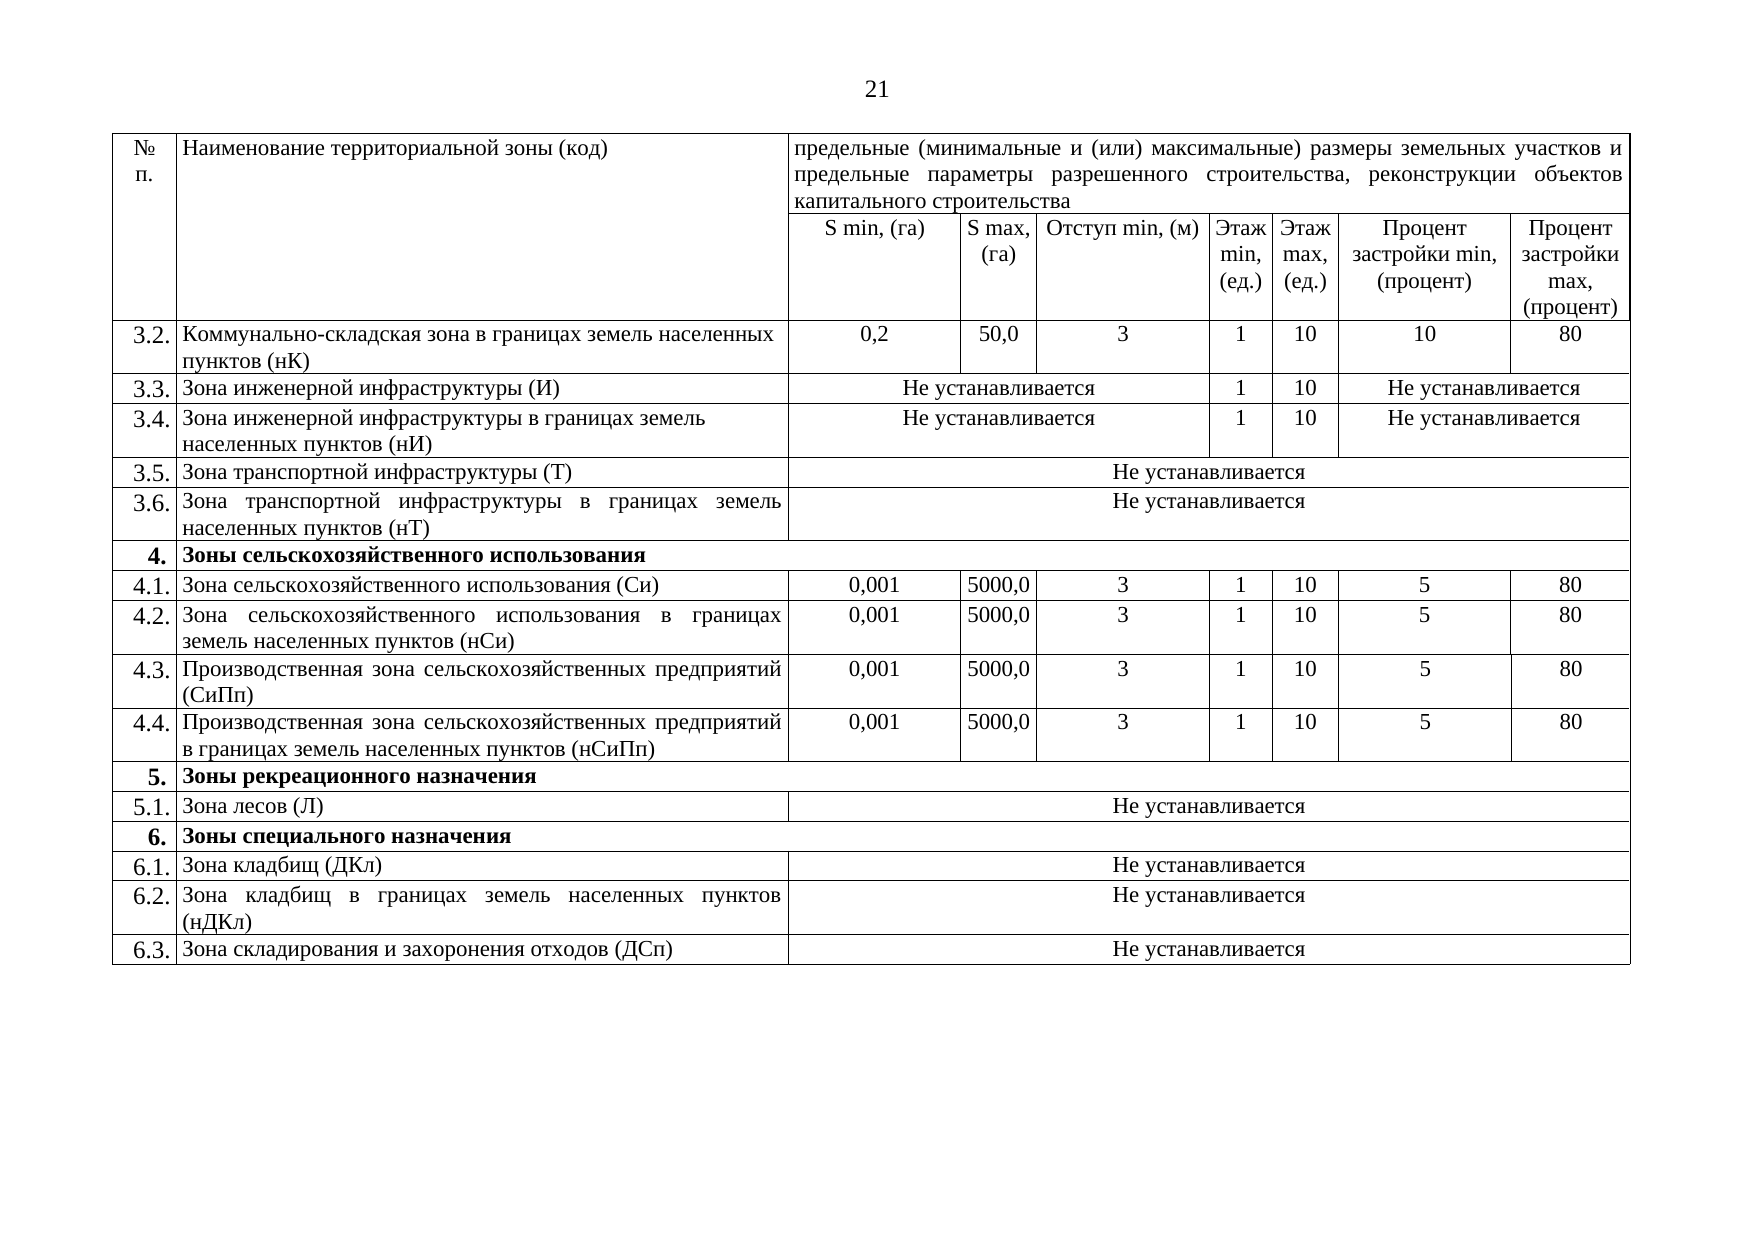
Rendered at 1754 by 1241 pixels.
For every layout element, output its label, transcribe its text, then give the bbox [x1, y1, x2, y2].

table_cell 5 [1339, 571, 1510, 600]
table_cell 80 [1511, 321, 1630, 373]
table_cell Зоны специального назначения [177, 821, 1630, 851]
table_header Наименование территориальной зоны (код) [177, 134, 788, 319]
table_cell [113, 881, 176, 934]
table_cell 5000,0 [961, 709, 1036, 761]
table_cell [113, 321, 176, 373]
table_cell [113, 822, 176, 851]
table_cell Зона сельскохозяйственного использования (Си) [177, 571, 788, 600]
table_cell 3 [1037, 655, 1209, 707]
table_cell 5 [1339, 601, 1510, 654]
table_header № п. [113, 134, 176, 319]
table_cell Зона инженерной инфраструктуры в границах земель населенных пунктов (нИ) [177, 404, 788, 457]
table_cell S max, (га) [961, 214, 1036, 319]
table_cell 3 [1037, 601, 1209, 654]
table_cell 3 [1037, 321, 1209, 373]
table_cell 3 [1037, 709, 1209, 761]
table_cell Не устанавливается [789, 880, 1630, 934]
table_cell Зона транспортной инфраструктуры (Т) [177, 458, 788, 487]
table_cell 1 [1210, 601, 1272, 654]
table_cell 1 [1210, 655, 1272, 707]
table_cell Зона транспортной инфраструктуры в границах земель населенных пунктов (нТ) [177, 488, 788, 540]
table_cell Производственная зона сельскохозяйственных предприятий (СиПп) [177, 655, 788, 707]
table_cell Зона лесов (Л) [177, 792, 788, 821]
table_cell 10 [1273, 321, 1338, 373]
table_cell [113, 792, 176, 821]
table_cell Зона кладбищ (ДКл) [177, 852, 788, 880]
table_cell [113, 541, 176, 570]
table_cell Не устанавливается [789, 934, 1630, 964]
table_cell 5 [1339, 709, 1511, 761]
table_cell [113, 935, 176, 964]
table_cell Не устанавливается [789, 374, 1209, 403]
table_cell [113, 762, 176, 791]
table_cell [113, 852, 176, 880]
table_cell 1 [1210, 374, 1272, 403]
table_cell Производственная зона сельскохозяйственных предприятий в границах земель населенных пунктов (нСиПп) [177, 709, 788, 761]
table_cell 3 [1037, 571, 1209, 600]
table_cell Отступ min, (м) [1037, 214, 1209, 319]
table_cell 5000,0 [961, 601, 1036, 654]
table_cell Коммунально-складская зона в границах земель населенных пунктов (нК) [177, 321, 788, 373]
table_cell Процент застройки min, (процент) [1339, 214, 1510, 319]
table_cell [113, 488, 176, 540]
table_cell Не устанавливается [789, 791, 1630, 821]
table_cell [113, 374, 176, 403]
table_cell 0,001 [789, 571, 960, 600]
table_cell Зоны рекреационного назначения [177, 761, 1630, 791]
table_cell [113, 601, 176, 654]
table_cell Не устанавливается [1339, 403, 1630, 457]
table_cell 0,2 [789, 321, 960, 373]
table_cell 5000,0 [961, 655, 1036, 707]
table_cell Этаж max, (ед.) [1273, 214, 1338, 319]
table_cell 10 [1339, 321, 1510, 373]
table_cell 10 [1273, 655, 1338, 707]
table_cell Процент застройки max, (процент) [1511, 214, 1629, 319]
table_cell Не устанавливается [789, 457, 1630, 487]
table_header предельные (минимальные и (или) максимальные) размеры земельных участков и предельные параметры разрешенного строительства, реконструкции объектов капитального строительства [789, 134, 1629, 213]
table_cell 0,001 [789, 601, 960, 654]
table_cell 1 [1210, 709, 1272, 761]
table_cell 1 [1210, 404, 1272, 457]
table_cell Зоны сельскохозяйственного использования [177, 540, 1630, 570]
table_cell [113, 458, 176, 487]
table_cell 10 [1273, 601, 1338, 654]
table_cell 5 [1339, 655, 1511, 707]
table_cell [113, 571, 176, 600]
table_cell 50,0 [961, 321, 1036, 373]
table_cell 10 [1273, 571, 1338, 600]
table_cell Не устанавливается [1339, 373, 1630, 403]
table_cell Зона сельскохозяйственного использования в границах земель населенных пунктов (нСи) [177, 601, 788, 654]
table_cell 10 [1273, 374, 1338, 403]
table_cell [113, 709, 176, 761]
table_cell Зона кладбищ в границах земель населенных пунктов (нДКл) [177, 881, 788, 934]
table_cell [113, 655, 176, 707]
table_cell 80 [1512, 708, 1630, 761]
table_cell 1 [1210, 571, 1272, 600]
table_cell 0,001 [789, 655, 960, 707]
table_cell Не устанавливается [789, 851, 1630, 880]
table_cell 5000,0 [961, 571, 1036, 600]
table_cell Зона инженерной инфраструктуры (И) [177, 374, 788, 403]
table_cell Этаж min, (ед.) [1210, 214, 1272, 319]
table_cell 80 [1511, 570, 1630, 600]
table_cell 10 [1273, 709, 1338, 761]
table_cell Не устанавливается [789, 487, 1630, 540]
table_cell 10 [1273, 404, 1338, 457]
table_cell 80 [1511, 600, 1630, 654]
table_cell S min, (га) [789, 214, 960, 319]
table_cell 1 [1210, 321, 1272, 373]
table_cell Зона складирования и захоронения отходов (ДСп) [177, 935, 788, 964]
table_cell [113, 404, 176, 457]
table_cell Не устанавливается [789, 404, 1209, 457]
table_cell 80 [1512, 654, 1630, 707]
table_cell 0,001 [789, 709, 960, 761]
